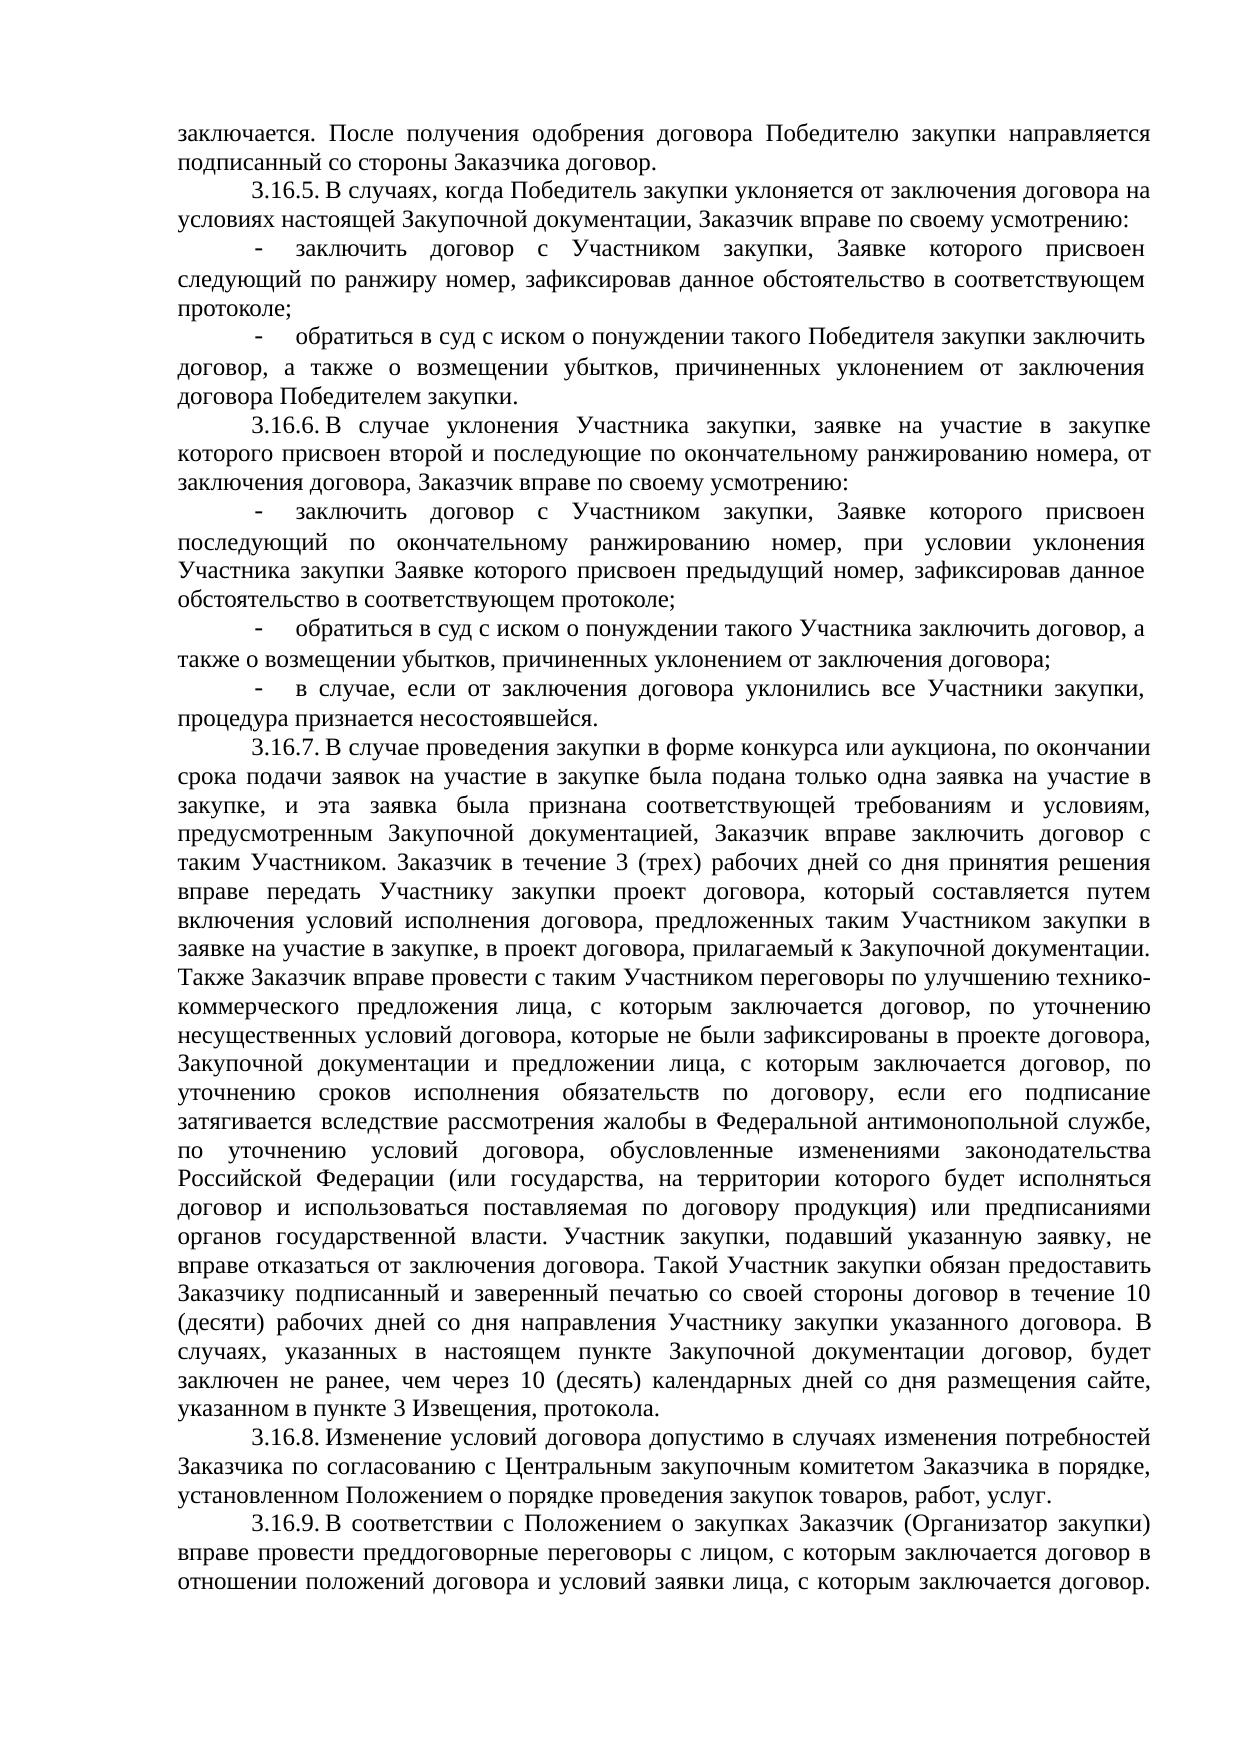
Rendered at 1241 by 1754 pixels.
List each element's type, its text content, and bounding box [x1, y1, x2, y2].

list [177, 1508, 1152, 1595]
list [177, 118, 1152, 176]
list обратиться в суд с иском о понуждении такого Участника заключить договор, а также о возмещении убытков, причиненных уклонением от заключения договора; [177, 613, 1146, 673]
list обратиться в суд с иском о понуждении такого Победителя закупки заключить договор, а также о возмещении убытков, причиненных уклонением от заключения договора Победителем закупки. [177, 321, 1146, 410]
list В случае проведения закупки в форме конкурса или аукциона, по окончании срока подачи заявок на участие в закупке была подана только одна заявка на участие в закупке, и эта заявка была признана соответствующей требованиям и условиям, предусмотренным Закупочной документацией, Заказчик вправе заключить договор с таким Участником. Заказчик в течение 3 (трех) рабочих дней со дня принятия решения вправе передать Участнику закупки проект договора, который составляется путем включения условий исполнения договора, предложенных таким Участником закупки в заявке на участие в закупке, в проект договора, прилагаемый к Закупочной документации. Также Заказчик вправе провести с таким Участником переговоры по улучшению технико-коммерческого предложения лица, с которым заключается договор, по уточнению несущественных условий договора, которые не были зафиксированы в проекте договора, Закупочной документации и предложении лица, с которым заключается договор, по уточнению сроков исполнения обязательств по договору, если его подписание затягивается вследствие рассмотрения жалобы в Федеральной антимонопольной службе, по уточнению условий договора, обусловленные изменениями законодательства Российской Федерации (или государства, на территории которого будет исполняться договор и использоваться поставляемая по договору продукция) или предписаниями органов государственной власти. Участник закупки, подавший указанную заявку, не вправе отказаться от заключения договора. Такой Участник закупки обязан предоставить Заказчику подписанный и заверенный печатью со своей стороны договор в течение 10 (десяти) рабочих дней со дня направления Участнику закупки указанного договора. В случаях, указанных в настоящем пункте Закупочной документации договор, будет заключен не ранее, чем через 10 (десять) календарных дней со дня размещения сайте, указанном в пункте 3 Извещения, протокола. [177, 732, 1152, 1422]
list Изменение условий договора допустимо в случаях изменения потребностей Заказчика по согласованию с Центральным закупочным комитетом Заказчика в порядке, установленном Положением о порядке проведения закупок товаров, работ, услуг. [177, 1422, 1152, 1508]
list заключить договор с Участником закупки, Заявке которого присвоен следующий по ранжиру номер, зафиксировав данное обстоятельство в соответствующем протоколе; [177, 233, 1146, 321]
list В случае уклонения Участника закупки, заявке на участие в закупке которого присвоен второй и последующие по окончательному ранжированию номера, от заключения договора, Заказчик вправе по своему усмотрению: [177, 410, 1152, 496]
list заключить договор с Участником закупки, Заявке которого присвоен последующий по окончательному ранжированию номер, при условии уклонения Участника закупки Заявке которого присвоен предыдущий номер, зафиксировав данное обстоятельство в соответствующем протоколе; [177, 496, 1146, 613]
list в случае, если от заключения договора уклонились все Участники закупки, процедура признается несостоявшейся. [177, 673, 1146, 732]
list В случаях, когда Победитель закупки уклоняется от заключения договора на условиях настоящей Закупочной документации, Заказчик вправе по своему усмотрению: [177, 176, 1152, 233]
